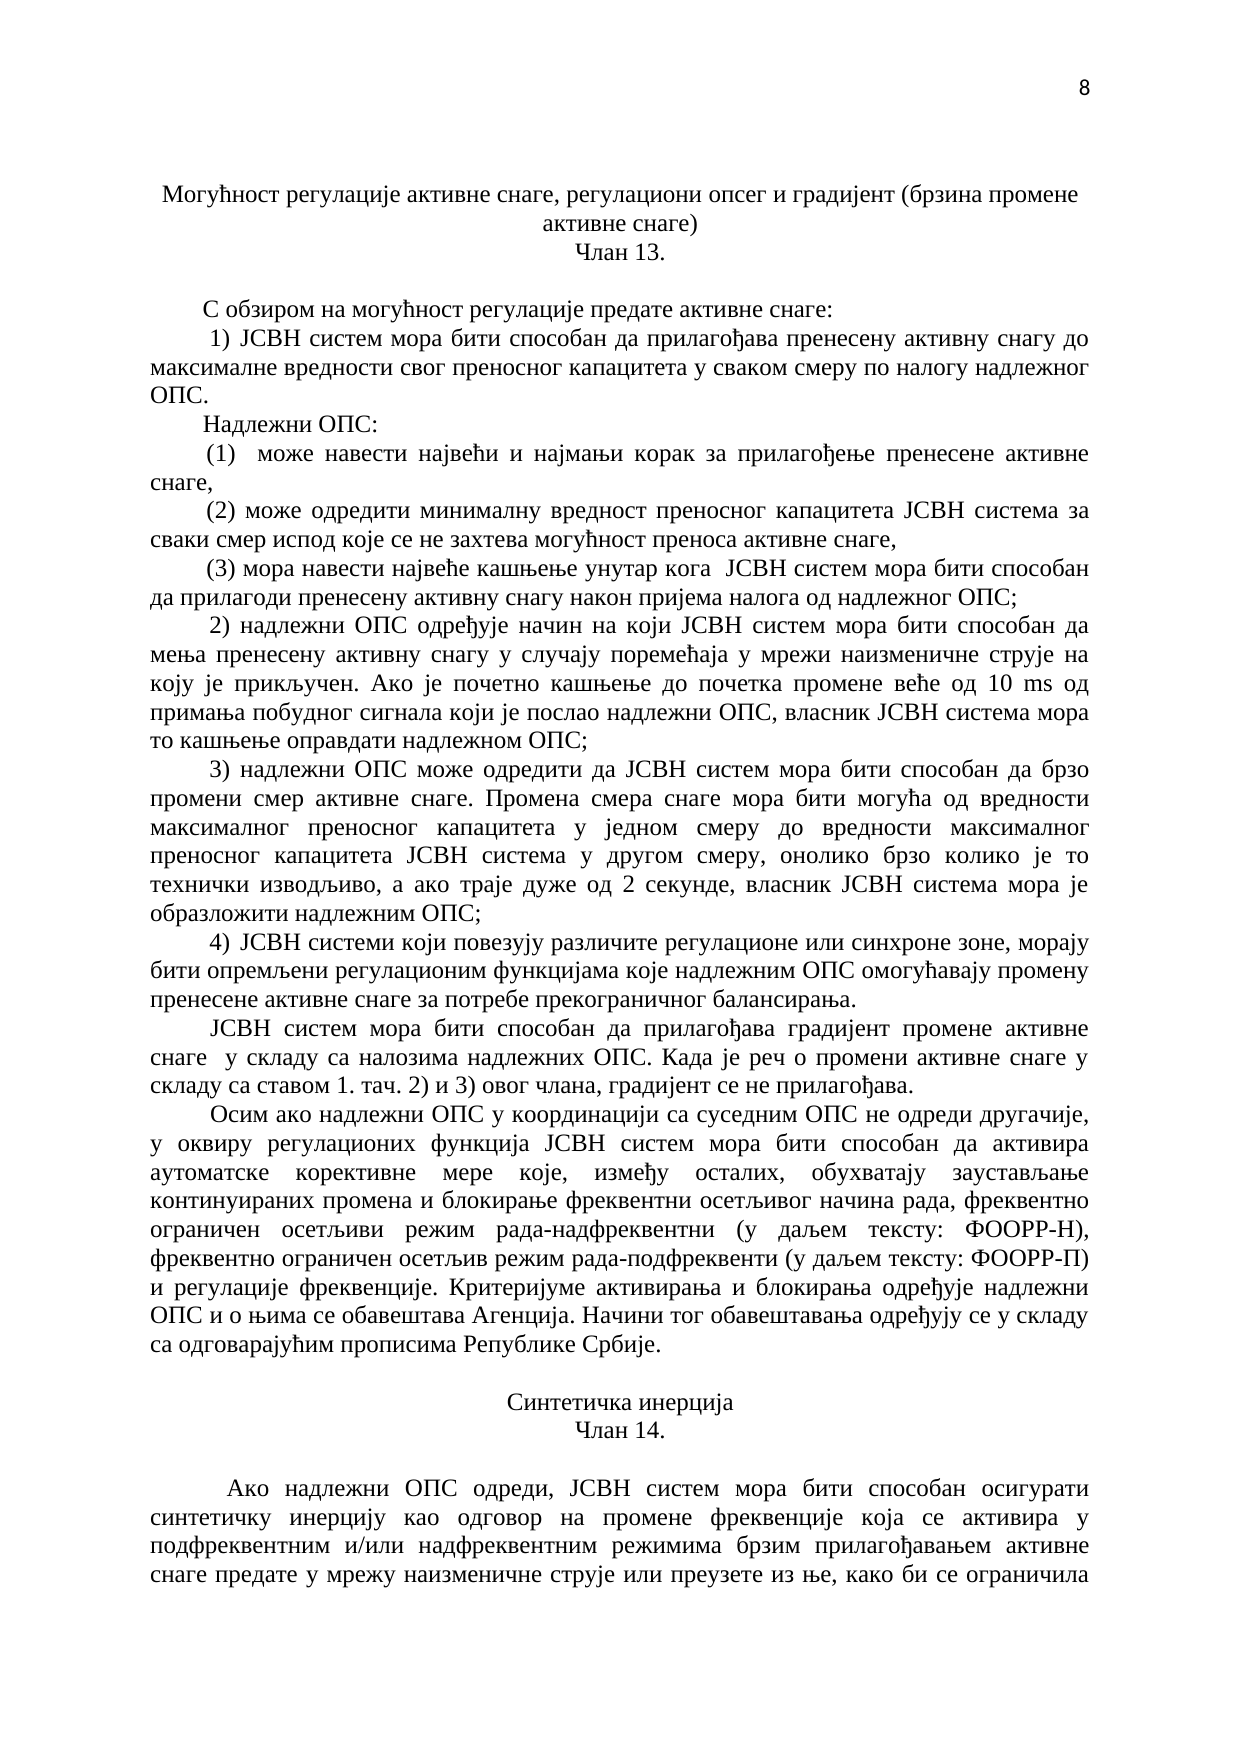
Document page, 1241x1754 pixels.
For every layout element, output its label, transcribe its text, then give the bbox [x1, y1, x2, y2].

list Надлежни ОПС: [203, 409, 1090, 438]
list ЈСВН систем мора бити способан да прилагођава пренесену активну снагу до максималне вредности свог преносног капацитета у сваком смеру по налогу надлежног ОПС. [150, 323, 1090, 409]
text Синтетичка инерција [150, 1387, 1090, 1416]
list 4) ЈСВН системи који повезују различите регулационе или синхроне зоне, морају бити опремљени регулационим функцијама које надлежним ОПС омогућавају промену пренесене активне снаге за потребе прекограничног балансирања. [150, 927, 1090, 1013]
list (3) мора навести највеће кашњење унутар кога ЈСВН систем мора бити способан да прилагоди пренесену активну снагу након пријема налога од надлежног ОПС; [150, 553, 1090, 611]
text Осим ако надлежни ОПС у координацији са суседним ОПС не одреди другачије, у оквиру регулационих функција ЈСВН систем мора бити способан да активира аутоматске корективне мере које, између осталих, обухватају заустављање континуираних промена и блокирање фреквентни осетљивог начина рада, фреквентно ограничен осетљиви режим рада-надфреквентни (у даљем тексту: ФООРР-Н), фреквентно ограничен осетљив режим рада-подфреквенти (у даљем тексту: ФООРР-П) и регулације фреквенције. Критеријуме активирања и блокирања одређује надлежни ОПС и о њима се обавештава Агенција. Начини тог обавештавања одређују се у складу са одговарајућим прописима Републике Србије. [150, 1099, 1090, 1358]
text Могућност регулације активне снаге, регулациони опсег и градијент (брзина промене активне снаге) [150, 179, 1090, 237]
list (1) може навести највећи и најмањи корак за прилагођење пренесене активне снаге, [150, 438, 1090, 496]
text С обзиром на могућност регулације предате активне снаге: [172, 294, 1090, 323]
list 3) надлежни ОПС може одредити да ЈСВН систем мора бити способан да брзо промени смер активне снаге. Промена смера снаге мора бити могућа од вредности максималног преносног капацитета у једном смеру до вредности максималног преносног капацитета ЈСВН система у другом смеру, онолико брзо колико је то технички изводљиво, а ако траје дуже од 2 секунде, власник ЈСВН система мора је образложити надлежним ОПС; [150, 754, 1090, 927]
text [150, 1473, 1090, 1588]
list 2) надлежни ОПС одређује начин на који ЈСВН систем мора бити способан да мења пренесену активну снагу у случају поремећаја у мрежи наизменичне струје на коју је прикључен. Ако је почетно кашњење до почетка промене веће од 10 ms од примања побудног сигнала који је послао надлежни ОПС, власник ЈСВН система мора то кашњење оправдати надлежном ОПС; [150, 611, 1090, 754]
text ЈСВН систем мора бити способан да прилагођава градијент промене активне снаге у складу са налозима надлежних ОПС. Када је реч о промени активне снаге у складу са ставом 1. тач. 2) и 3) овог члана, градијент се не прилагођава. [150, 1013, 1090, 1099]
text Члан 14. [150, 1416, 1090, 1444]
text Члан 13. [150, 237, 1090, 266]
list (2) може одредити минималну вредност преносног капацитета ЈСВН система за сваки смер испод које се не захтева могућност преноса активне снаге, [150, 496, 1090, 553]
